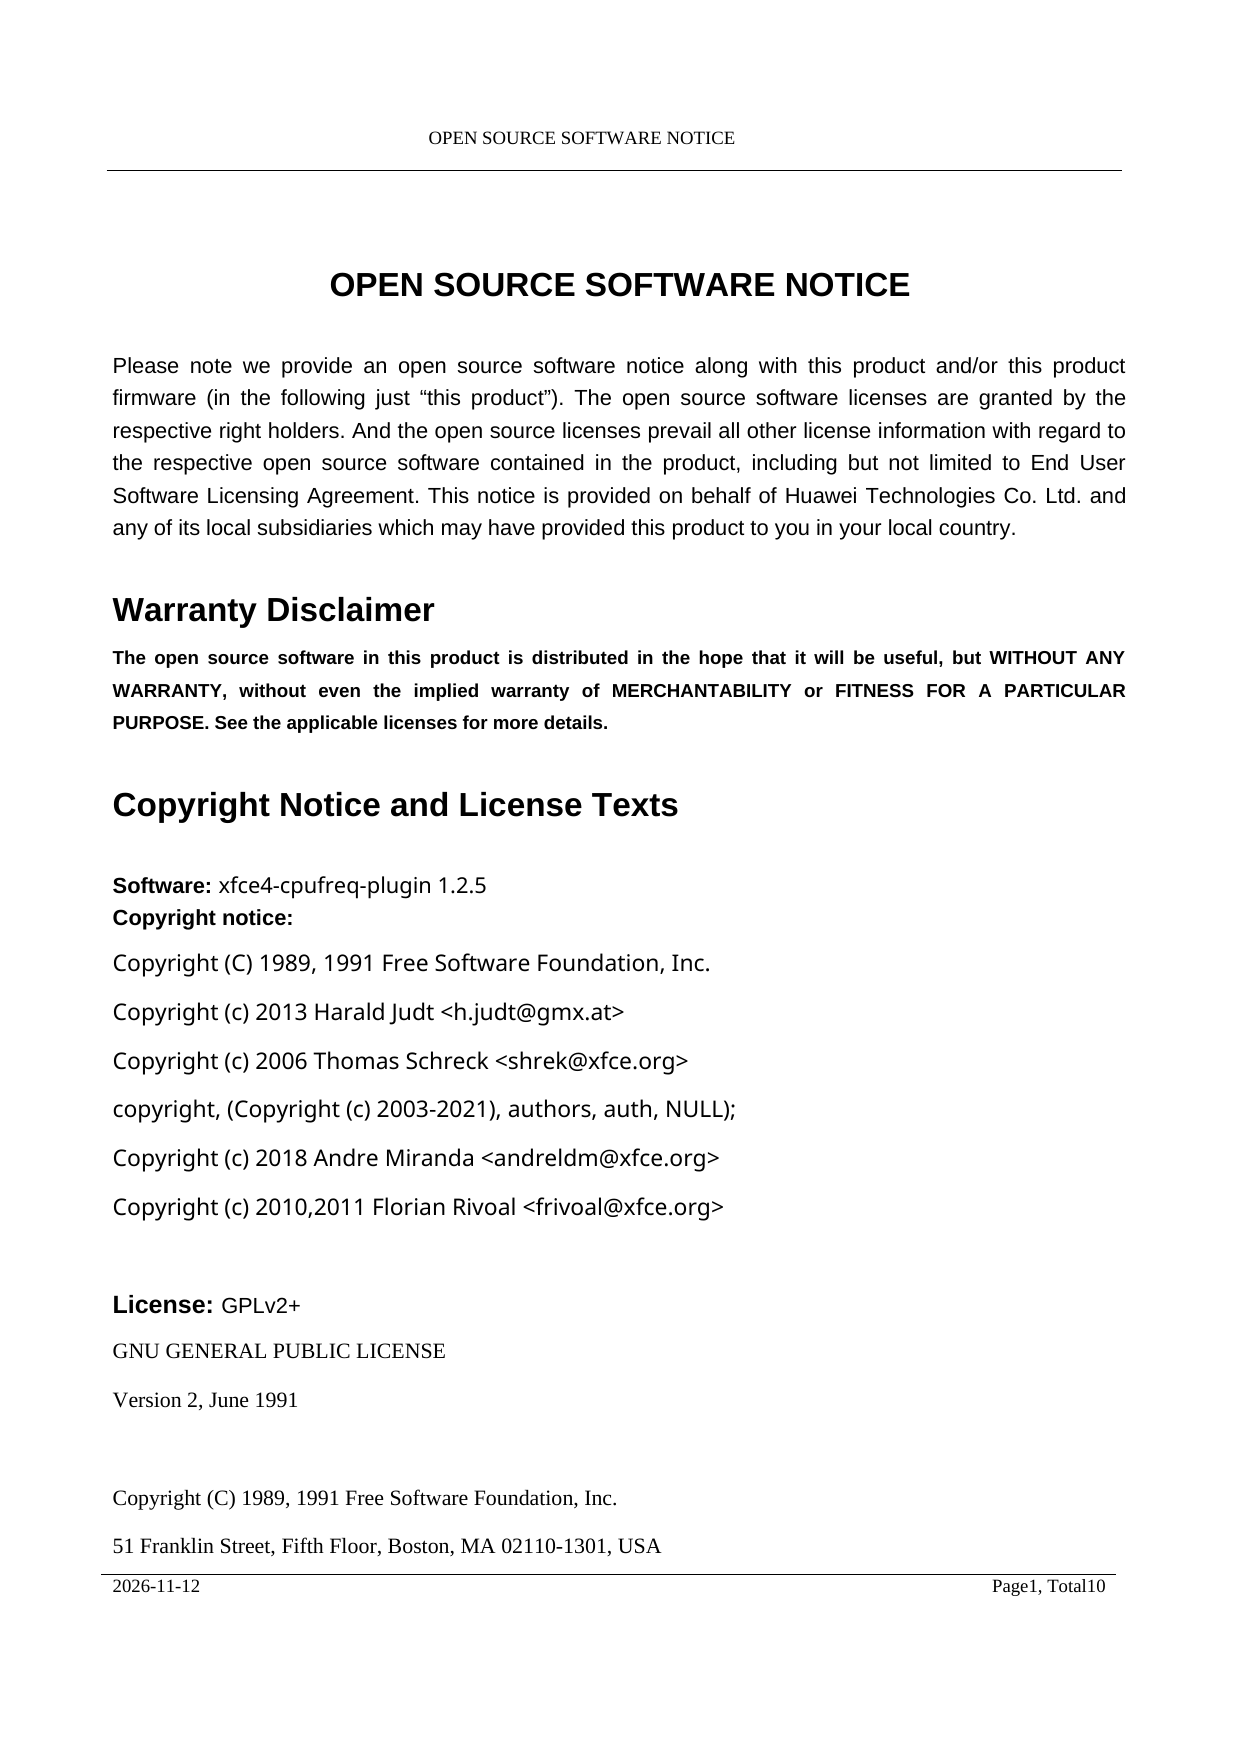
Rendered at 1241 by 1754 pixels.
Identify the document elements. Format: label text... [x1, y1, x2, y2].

text Copyright (C) 1989, 1991 Free Software Foundation, Inc. Copyright (c) 2013 Harald Judt <h.judt@gmx.at> Copyright (c) 2006 Thomas Schreck <shrek@xfce.org> copyright, (Copyright (c) 2003-2021), authors, auth, NULL); Copyright (c) 2018 Andre Miranda <andreldm@xfce.org> Copyright (c) 2010,2011 Florian Rivoal <frivoal@xfce.org> [112, 947, 1128, 1272]
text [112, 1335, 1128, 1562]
text Software: xfce4-cpufreq-plugin 1.2.5 [112, 869, 1128, 901]
text Copyright notice: [112, 901, 1128, 934]
text The open source software in this product is distributed in the hope that it will be useful, but WITHOUT ANY WARRANTY, without even the implied warranty of MERCHANTABILITY or FITNESS FOR A PARTICULAR PURPOSE. See the applicable licenses for more details. [112, 641, 1128, 739]
text Please note we provide an open source software notice along with this product and/or this product firmware (in the following just “this product”). The open source software licenses are granted by the respective right holders. And the open source licenses prevail all other license information with regard to the respective open source software contained in the product, including but not limited to End User Software Licensing Agreement. This notice is provided on behalf of Huawei Technologies Co. Ltd. and any of its local subsidiaries which may have provided this product to you in your local country. [112, 349, 1128, 544]
text OPEN SOURCE SOFTWARE NOTICE [112, 251, 1128, 316]
text Copyright Notice and License Texts [112, 771, 1128, 836]
text Warranty Disclaimer [112, 576, 1128, 641]
text License: GPLv2+ [112, 1288, 1128, 1320]
